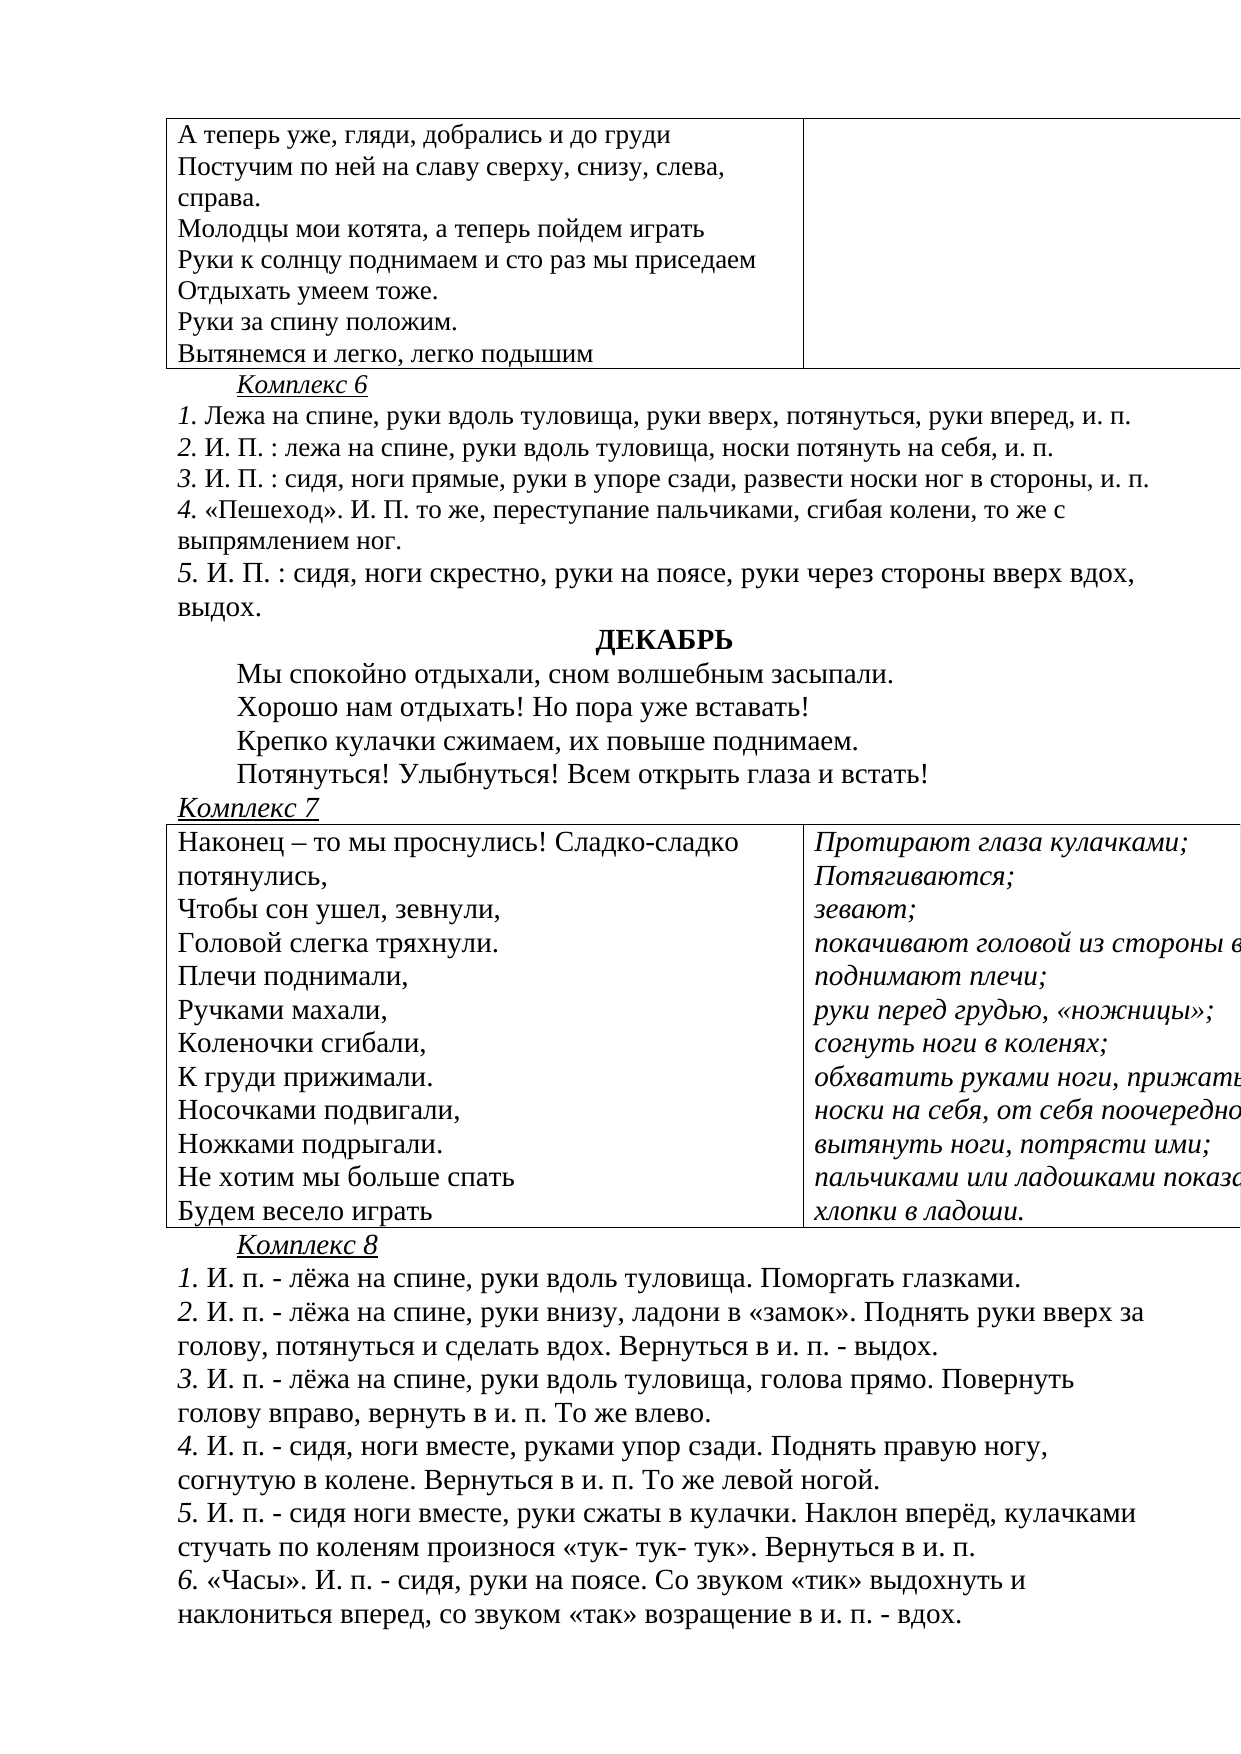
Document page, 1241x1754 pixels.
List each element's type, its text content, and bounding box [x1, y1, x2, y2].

text 4. «Пешеход». И. П. то же, переступание пальчиками, сгибая колени, то же с выпрямлением ног. [177, 493, 1152, 555]
text Комплекс 6 [177, 369, 1152, 399]
text Мы спокойно отдыхали, сном волшебным засыпали. [177, 656, 1152, 689]
text 3. И. п. - лёжа на спине, руки вдоль туловища, голова прямо. Повернуть голову вправо, вернуть в и. п. То же влево. [177, 1361, 1152, 1428]
text Потянуться! Улыбнуться! Всем открыть глаза и встать! [177, 756, 1152, 790]
text 2. И. П. : лежа на спине, руки вдоль туловища, носки потянуть на себя, и. п. [177, 431, 1152, 462]
text 1. И. п. - лёжа на спине, руки вдоль туловища. Поморгать глазками. [177, 1261, 1152, 1294]
text 5. И. П. : сидя, ноги скрестно, руки на поясе, руки через стороны вверх вдох, выдох. [177, 555, 1152, 622]
text 6. «Часы». И. п. - сидя, руки на поясе. Со звуком «тик» выдохнуть и наклониться вперед, со звуком «так» возращение в и. п. - вдох. [177, 1562, 1152, 1629]
text 4. И. п. - сидя, ноги вместе, руками упор сзади. Поднять правую ногу, согнутую в колене. Вернуться в и. п. То же левой ногой. [177, 1428, 1152, 1495]
text Хорошо нам отдыхать! Но пора уже вставать! [177, 689, 1152, 723]
table_header Наконец – то мы проснулись! Сладко-сладко потянулись, Чтобы сон ушел, зевнули, Головой слегка тряхнули. Плечи поднимали, Ручками махали, Коленочки сгибали, К груди прижимали. Носочками подвигали, Ножками подрыгали. Не хотим мы больше спать Будем весело играть [167, 825, 803, 1227]
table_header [167, 119, 803, 368]
text Комплекс 8 [177, 1228, 1152, 1261]
text Комплекс 7 [177, 790, 1152, 823]
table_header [804, 119, 1240, 368]
text Крепко кулачки сжимаем, их повыше поднимаем. [177, 723, 1152, 756]
text 3. И. П. : сидя, ноги прямые, руки в упоре сзади, развести носки ног в стороны, и. п. [177, 462, 1152, 493]
text 1. Лежа на спине, руки вдоль туловища, руки вверх, потянуться, руки вперед, и. п. [177, 399, 1152, 431]
text 2. И. п. - лёжа на спине, руки внизу, ладони в «замок». Поднять руки вверх за голову, потянуться и сделать вдох. Вернуться в и. п. - выдох. [177, 1294, 1152, 1361]
text 5. И. п. - сидя ноги вместе, руки сжаты в кулачки. Наклон вперёд, кулачками стучать по коленям произнося «тук- тук- тук». Вернуться в и. п. [177, 1495, 1152, 1562]
table_header Протирают глаза кулачками; Потягиваются; зевают; покачивают головой из стороны в сторону; поднимают плечи; руки перед грудью, «ножницы»; согнуть ноги в коленях; обхватить руками ноги, прижать; носки на себя, от себя поочередно; вытянуть ноги, потрясти ими; пальчиками или ладошками показать; хлопки в ладоши. [804, 825, 1240, 1227]
text ДЕКАБРЬ [177, 622, 1152, 656]
